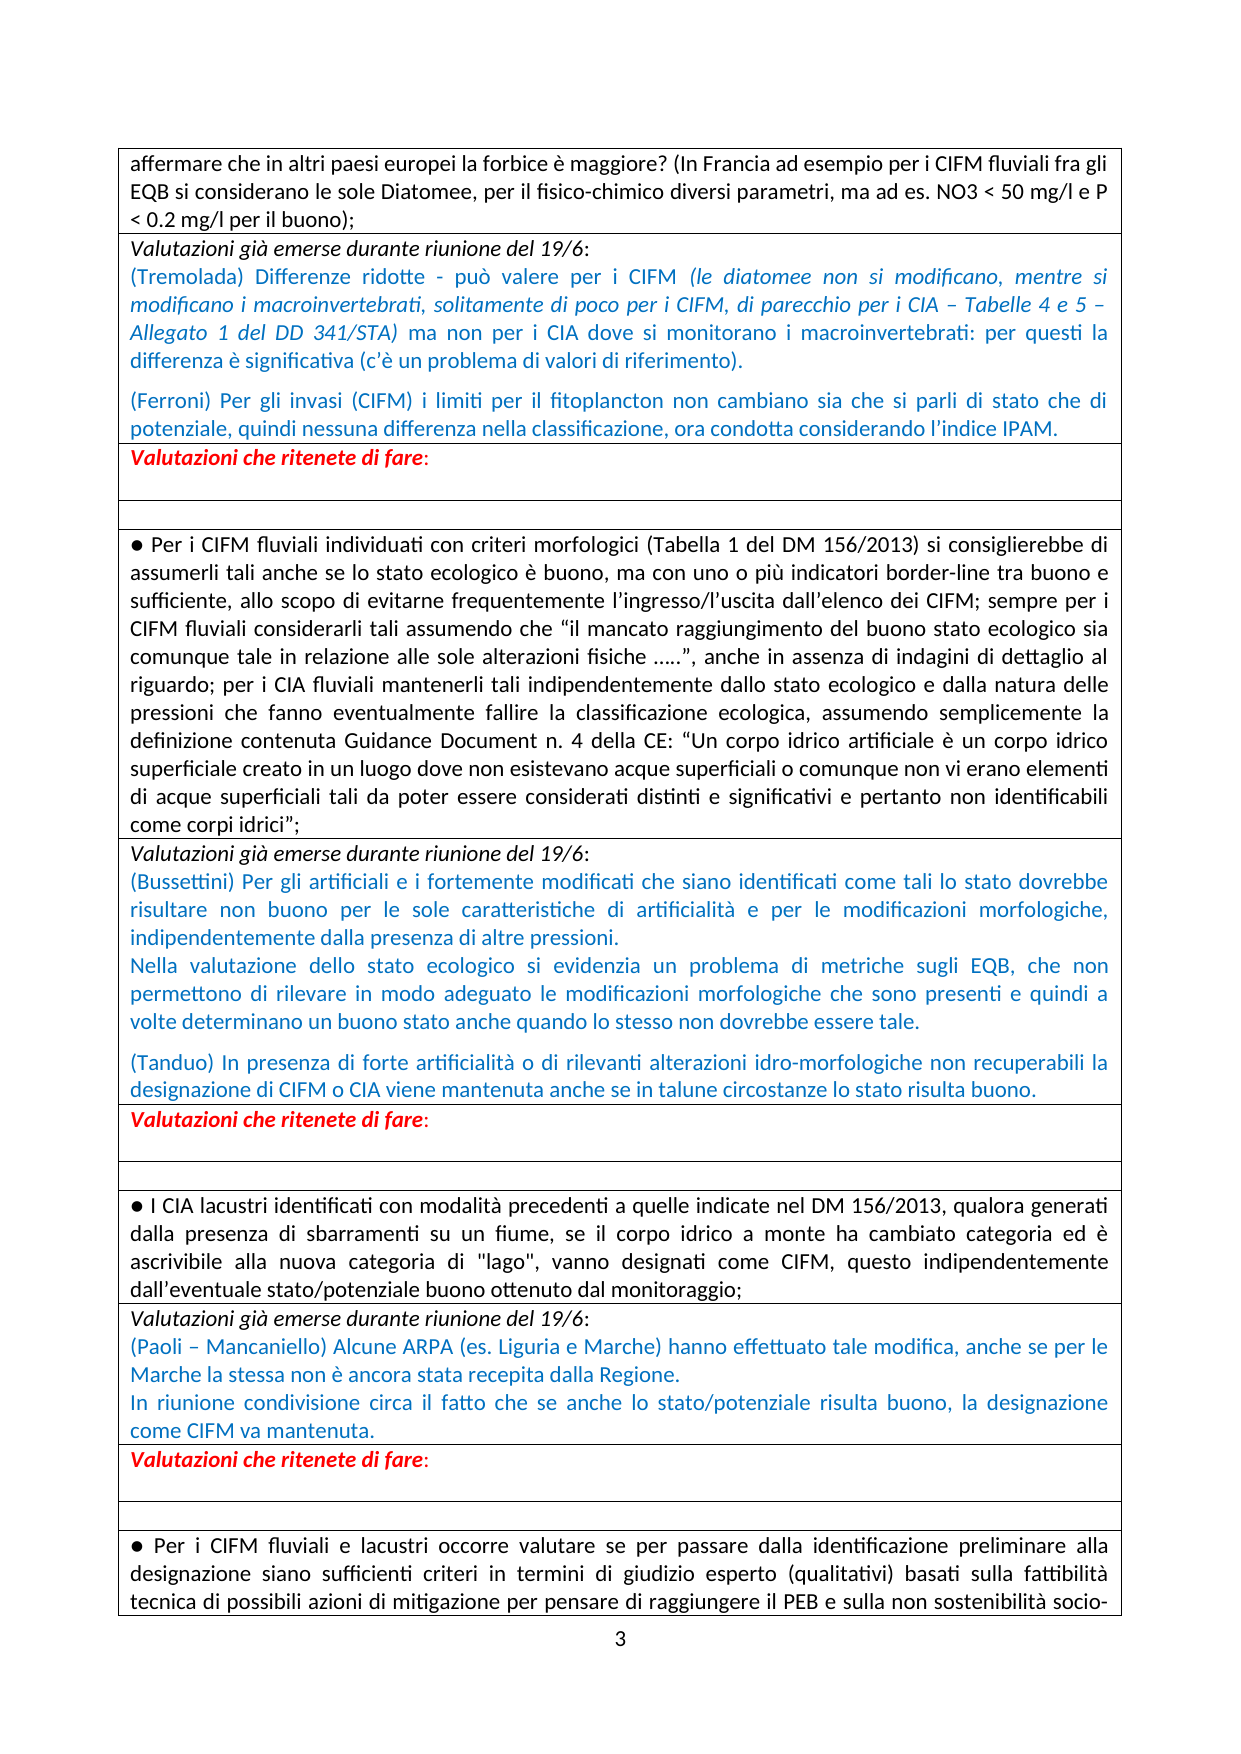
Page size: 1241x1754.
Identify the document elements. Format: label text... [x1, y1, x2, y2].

table_cell Valutazioni che ritenete di fare: [119, 1105, 1121, 1161]
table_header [119, 149, 1121, 233]
table_cell ● I CIA lacustri identificati con modalità precedenti a quelle indicate nel DM 156/2013, qualora generati dalla presenza di sbarramenti su un fiume, se il corpo idrico a monte ha cambiato categoria ed è ascrivibile alla nuova categoria di "lago", vanno designati come CIFM, questo indipendentemente dall’eventuale stato/potenziale buono ottenuto dal monitoraggio; [119, 1191, 1121, 1303]
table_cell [119, 1531, 1121, 1615]
table_cell Valutazioni già emerse durante riunione del 19/6: (Tremolada) Differenze ridotte - può valere per i CIFM (le diatomee non si modificano, mentre si modificano i macroinvertebrati, solitamente di poco per i CIFM, di parecchio per i CIA – Tabelle 4 e 5 – Allegato 1 del DD 341/STA) ma non per i CIA dove si monitorano i macroinvertebrati: per questi la differenza è significativa (c’è un problema di valori di riferimento). (Ferroni) Per gli invasi (CIFM) i limiti per il fitoplancton non cambiano sia che si parli di stato che di potenziale, quindi nessuna differenza nella classificazione, ora condotta considerando l’indice IPAM. [119, 234, 1121, 442]
table_cell Valutazioni già emerse durante riunione del 19/6: (Bussettini) Per gli artificiali e i fortemente modificati che siano identificati come tali lo stato dovrebbe risultare non buono per le sole caratteristiche di artificialità e per le modificazioni morfologiche, indipendentemente dalla presenza di altre pressioni. Nella valutazione dello stato ecologico si evidenzia un problema di metriche sugli EQB, che non permettono di rilevare in modo adeguato le modificazioni morfologiche che sono presenti e quindi a volte determinano un buono stato anche quando lo stesso non dovrebbe essere tale. (Tanduo) In presenza di forte artificialità o di rilevanti alterazioni idro-morfologiche non recuperabili la designazione di CIFM o CIA viene mantenuta anche se in talune circostanze lo stato risulta buono. [119, 839, 1121, 1104]
table_cell [119, 1502, 1121, 1530]
table_cell [119, 1162, 1121, 1190]
table_cell Valutazioni che ritenete di fare: [119, 1445, 1121, 1501]
table_cell ● Per i CIFM fluviali individuati con criteri morfologici (Tabella 1 del DM 156/2013) si consiglierebbe di assumerli tali anche se lo stato ecologico è buono, ma con uno o più indicatori border-line tra buono e sufficiente, allo scopo di evitarne frequentemente l’ingresso/l’uscita dall’elenco dei CIFM; sempre per i CIFM fluviali considerarli tali assumendo che “il mancato raggiungimento del buono stato ecologico sia comunque tale in relazione alle sole alterazioni fisiche …..”, anche in assenza di indagini di dettaglio al riguardo; per i CIA fluviali mantenerli tali indipendentemente dallo stato ecologico e dalla natura delle pressioni che fanno eventualmente fallire la classificazione ecologica, assumendo semplicemente la definizione contenuta Guidance Document n. 4 della CE: “Un corpo idrico artificiale è un corpo idrico superficiale creato in un luogo dove non esistevano acque superficiali o comunque non vi erano elementi di acque superficiali tali da poter essere considerati distinti e significativi e pertanto non identificabili come corpi idrici”; [119, 530, 1121, 838]
table_cell [119, 501, 1121, 529]
table_cell Valutazioni che ritenete di fare: [119, 444, 1121, 499]
table_cell Valutazioni già emerse durante riunione del 19/6: (Paoli – Mancaniello) Alcune ARPA (es. Liguria e Marche) hanno effettuato tale modifica, anche se per le Marche la stessa non è ancora stata recepita dalla Regione. In riunione condivisione circa il fatto che se anche lo stato/potenziale risulta buono, la designazione come CIFM va mantenuta. [119, 1304, 1121, 1444]
